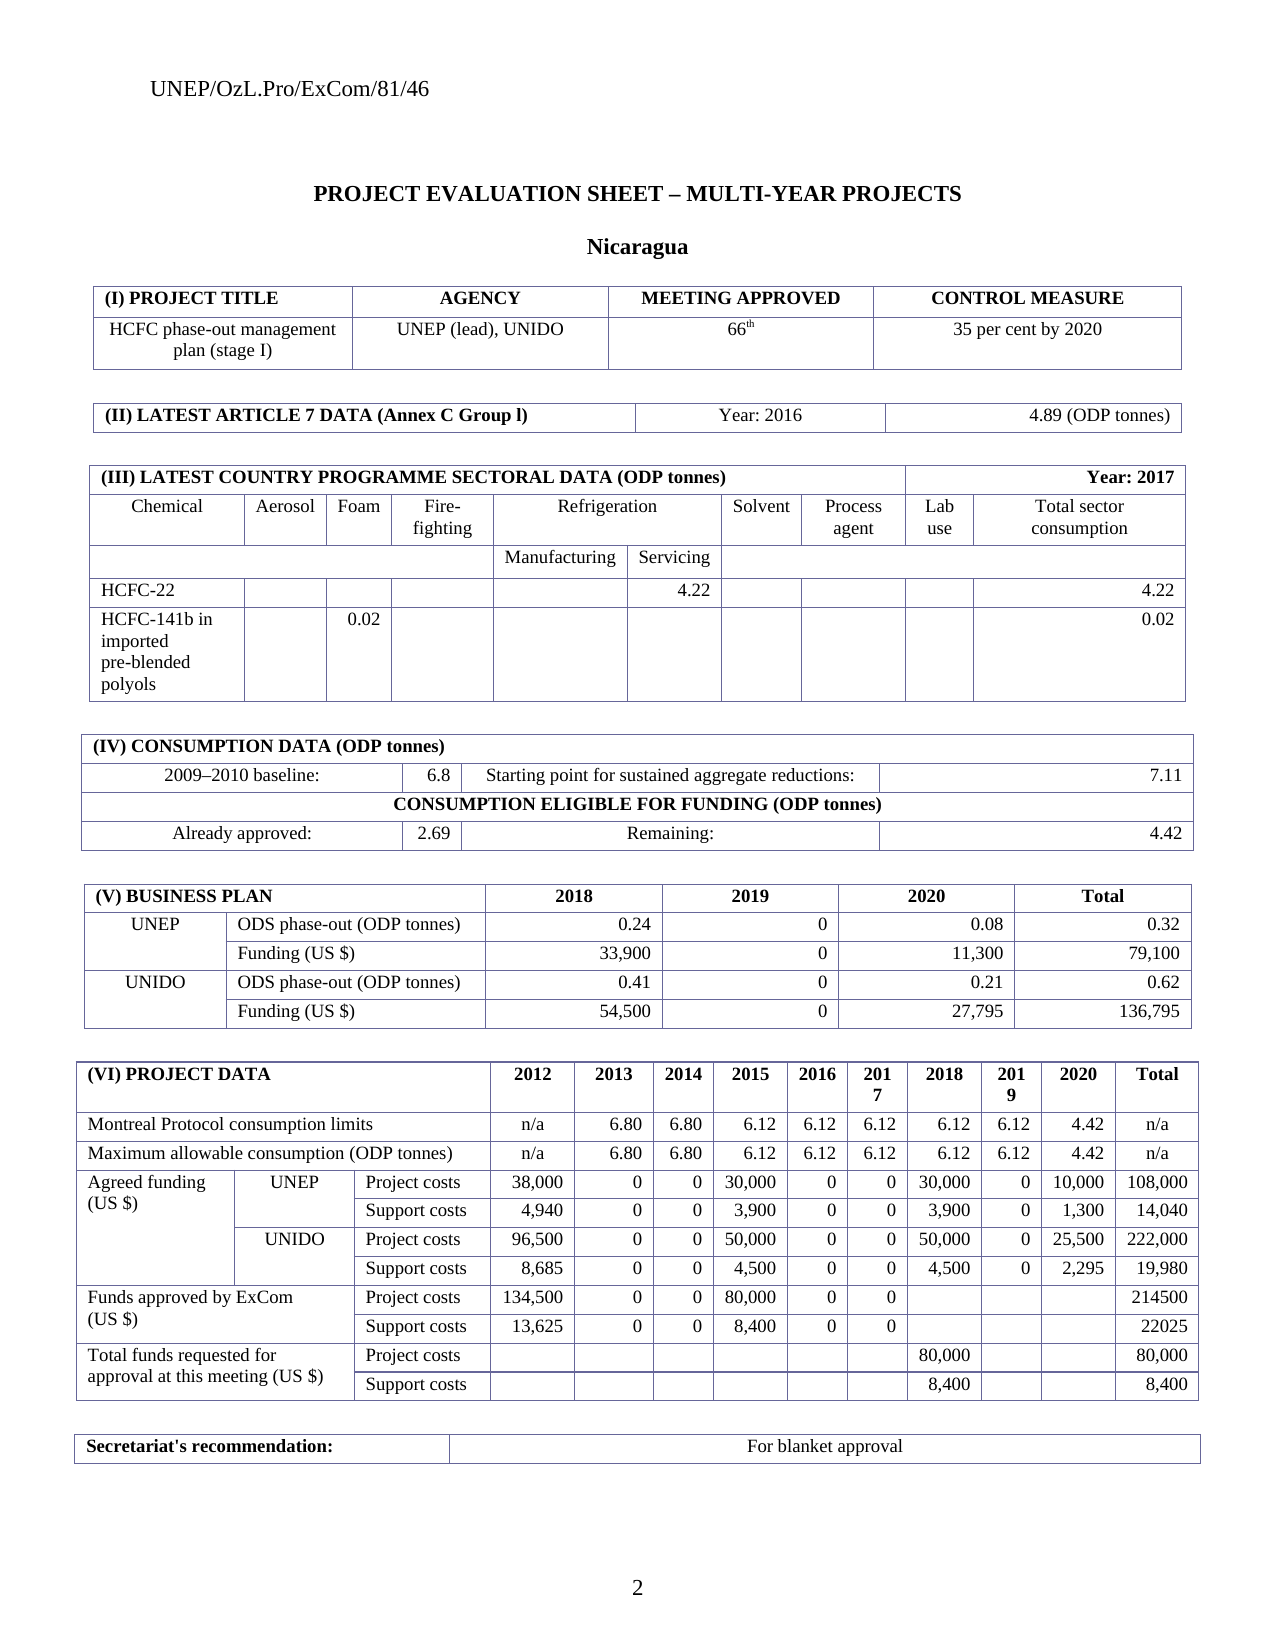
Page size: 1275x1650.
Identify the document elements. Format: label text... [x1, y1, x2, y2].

table_cell 0 [575, 1199, 653, 1227]
table_cell CONSUMPTION ELIGIBLE FOR FUNDING (ODP tonnes) [82, 793, 1193, 821]
table_cell 6.80 [654, 1113, 713, 1141]
table_cell UNIDO [85, 971, 226, 1028]
table_cell [788, 1373, 847, 1400]
table_cell [90, 546, 493, 578]
table_header Year: 2016 [636, 404, 885, 432]
table_cell 0.32 [1015, 913, 1191, 941]
table_header (II) LATEST ARTICLE 7 DATA (Annex C Group l) [94, 404, 635, 432]
table_cell UNEP (lead), UNIDO [353, 318, 608, 369]
table_cell Refrigeration [494, 495, 721, 545]
table_cell [722, 579, 801, 607]
table_cell 0 [848, 1315, 907, 1343]
table_cell [908, 1286, 981, 1314]
table_cell 30,000 [908, 1171, 981, 1198]
table_cell Lab use [906, 495, 973, 545]
table_cell Solvent [722, 495, 801, 545]
table_cell [1042, 1315, 1115, 1343]
table_cell 79,100 [1015, 942, 1191, 970]
table_cell 30,000 [714, 1171, 787, 1198]
table_header Year: 2017 [906, 466, 1185, 494]
table_cell HCFC-22 [90, 579, 244, 607]
table_cell Project costs [355, 1344, 490, 1371]
table_cell 0 [848, 1171, 907, 1198]
table_cell [494, 579, 627, 607]
table_cell Maximum allowable consumption (ODP tonnes) [77, 1142, 490, 1169]
table_header (III) LATEST COUNTRY PROGRAMME SECTORAL DATA (ODP tonnes) [90, 466, 905, 494]
table_cell 0 [848, 1257, 907, 1285]
table_cell Aerosol [245, 495, 326, 545]
table_cell 0 [788, 1171, 847, 1198]
table_cell 27,795 [839, 1000, 1014, 1028]
table_cell 134,500 [491, 1286, 574, 1314]
table_cell Total sector consumption [974, 495, 1185, 545]
table_cell 6.12 [848, 1142, 907, 1169]
table_cell Funding (US $) [227, 942, 485, 970]
table_cell 6.12 [982, 1142, 1041, 1169]
text PROJECT EVALUATION SHEET – MULTI-YEAR PROJECTS [150, 180, 1125, 207]
table_cell [982, 1373, 1041, 1400]
table_cell 0 [654, 1171, 713, 1198]
table_cell 0 [575, 1315, 653, 1343]
table_cell n/a [1116, 1113, 1198, 1141]
table_cell 6.12 [714, 1142, 787, 1169]
table_cell 66th [609, 318, 873, 369]
table_cell 222,000 [1116, 1228, 1198, 1256]
table_header 2019 [663, 885, 838, 912]
table_cell 50,000 [908, 1228, 981, 1256]
table_cell 50,000 [714, 1228, 787, 1256]
table_cell Funding (US $) [227, 1000, 485, 1028]
table_cell UNEP [85, 913, 226, 970]
table_cell 14,040 [1116, 1199, 1198, 1227]
table_header (I) PROJECT TITLE [94, 287, 352, 317]
table_cell Servicing [628, 546, 721, 578]
table_cell [982, 1286, 1041, 1314]
table_cell [722, 546, 1185, 578]
table_cell [654, 1373, 713, 1400]
table_cell 8,400 [1116, 1373, 1198, 1400]
table_cell 4,940 [491, 1199, 574, 1227]
text Nicaragua [150, 233, 1125, 259]
table_header (VI) PROJECT DATA [77, 1063, 490, 1112]
table_cell 2.69 [403, 822, 461, 850]
table_cell 0 [788, 1315, 847, 1343]
table_cell Process agent [802, 495, 905, 545]
table_header MEETING APPROVED [609, 287, 873, 317]
table_cell 0 [848, 1228, 907, 1256]
table_cell 0 [575, 1171, 653, 1198]
table_cell Project costs [355, 1171, 490, 1198]
table_cell 0 [788, 1199, 847, 1227]
table_cell 0 [848, 1286, 907, 1314]
table_header 4.89 (ODP tonnes) [886, 404, 1181, 432]
table_cell Support costs [355, 1373, 490, 1400]
table_cell 8,685 [491, 1257, 574, 1285]
table_header Total [1116, 1063, 1198, 1112]
table_cell 4,500 [908, 1257, 981, 1285]
table_cell [392, 608, 493, 701]
table_cell [1042, 1344, 1115, 1371]
table_cell Project costs [355, 1228, 490, 1256]
table_cell n/a [1116, 1142, 1198, 1169]
table_cell [906, 579, 973, 607]
table_cell Remaining: [462, 822, 879, 850]
table_cell 0 [663, 1000, 838, 1028]
table_cell 8,400 [908, 1373, 981, 1400]
table_header 2018 [486, 885, 662, 912]
table_cell 0.02 [327, 608, 391, 701]
table_cell Agreed funding (US $) [77, 1171, 234, 1285]
table_cell Funds approved by ExCom (US $) [77, 1286, 354, 1343]
table_cell 2,295 [1042, 1257, 1115, 1285]
table_cell 0 [663, 913, 838, 941]
table_cell 0 [982, 1228, 1041, 1256]
table_cell 0 [654, 1286, 713, 1314]
table_cell [327, 579, 391, 607]
table_cell Starting point for sustained aggregate reductions: [462, 764, 879, 792]
table_cell 35 per cent by 2020 [874, 318, 1181, 369]
table_cell Support costs [355, 1315, 490, 1343]
table_cell 1,300 [1042, 1199, 1115, 1227]
table_cell 6.12 [908, 1113, 981, 1141]
table_cell 0 [654, 1228, 713, 1256]
table_cell 0 [654, 1257, 713, 1285]
table_cell Support costs [355, 1199, 490, 1227]
table_header 2016 [788, 1063, 847, 1112]
table_cell Chemical [90, 495, 244, 545]
table_cell 0 [575, 1286, 653, 1314]
table_header AGENCY [353, 287, 608, 317]
table_cell 80,000 [714, 1286, 787, 1314]
table_cell 108,000 [1116, 1171, 1198, 1198]
table_cell 8,400 [714, 1315, 787, 1343]
table_header 2020 [1042, 1063, 1115, 1112]
table_cell 6.12 [788, 1113, 847, 1141]
table_header (V) BUSINESS PLAN [85, 885, 485, 912]
table_cell n/a [491, 1113, 574, 1141]
table_cell 0 [848, 1199, 907, 1227]
table_cell 136,795 [1015, 1000, 1191, 1028]
table_cell [722, 608, 801, 701]
table_cell Montreal Protocol consumption limits [77, 1113, 490, 1141]
table_cell [982, 1315, 1041, 1343]
table_cell ODS phase-out (ODP tonnes) [227, 913, 485, 941]
table_header 2015 [714, 1063, 787, 1112]
table_cell Foam [327, 495, 391, 545]
table_cell UNEP [235, 1171, 354, 1227]
table_cell [906, 608, 973, 701]
table_cell 4.22 [628, 579, 721, 607]
table_header 2012 [491, 1063, 574, 1112]
table_header Secretariat's recommendation: [75, 1435, 449, 1463]
table_cell [245, 579, 326, 607]
table_cell Manufacturing [494, 546, 627, 578]
table_cell 54,500 [486, 1000, 662, 1028]
table_cell 2009–2010 baseline: [82, 764, 402, 792]
table_cell [392, 579, 493, 607]
table_cell [654, 1344, 713, 1371]
table_cell 80,000 [908, 1344, 981, 1371]
table_cell n/a [491, 1142, 574, 1169]
table_cell 80,000 [1116, 1344, 1198, 1371]
table_cell 0 [663, 971, 838, 999]
table_cell 0.21 [839, 971, 1014, 999]
table_cell 0 [982, 1257, 1041, 1285]
table_cell 0 [788, 1286, 847, 1314]
table_cell [491, 1344, 574, 1371]
table_cell 3,900 [908, 1199, 981, 1227]
table_cell Support costs [355, 1257, 490, 1285]
table_cell 13,625 [491, 1315, 574, 1343]
table_cell [1042, 1373, 1115, 1400]
table_cell [908, 1315, 981, 1343]
table_cell 11,300 [839, 942, 1014, 970]
table_cell [1042, 1286, 1115, 1314]
table_header 2017 [848, 1063, 907, 1112]
table_cell UNIDO [235, 1228, 354, 1285]
table_cell 6.12 [848, 1113, 907, 1141]
table_cell 6.12 [908, 1142, 981, 1169]
table_cell Project costs [355, 1286, 490, 1314]
table_header 2018 [908, 1063, 981, 1112]
table_cell 33,900 [486, 942, 662, 970]
table_cell [802, 579, 905, 607]
table_cell Fire-fighting [392, 495, 493, 545]
table_cell 6.12 [982, 1113, 1041, 1141]
table_cell 0 [575, 1257, 653, 1285]
table_cell 19,980 [1116, 1257, 1198, 1285]
table_cell 0.24 [486, 913, 662, 941]
table_header Total [1015, 885, 1191, 912]
table_cell 6.12 [788, 1142, 847, 1169]
table_cell 4.42 [1042, 1142, 1115, 1169]
table_header CONTROL MEASURE [874, 287, 1181, 317]
table_header 2020 [839, 885, 1014, 912]
table_cell [848, 1344, 907, 1371]
table_cell [494, 608, 627, 701]
table_cell 96,500 [491, 1228, 574, 1256]
table_cell 4.42 [1042, 1113, 1115, 1141]
table_cell 7.11 [880, 764, 1193, 792]
table_cell 6.80 [654, 1142, 713, 1169]
table_cell 0 [654, 1199, 713, 1227]
table_cell [575, 1344, 653, 1371]
table_header 2013 [575, 1063, 653, 1112]
table_cell HCFC-141b in imported pre-blended polyols [90, 608, 244, 701]
table_cell 0 [663, 942, 838, 970]
table_cell 0 [788, 1257, 847, 1285]
table_cell [575, 1373, 653, 1400]
table_cell 0.08 [839, 913, 1014, 941]
table_cell 6.12 [714, 1113, 787, 1141]
table_cell 0 [982, 1171, 1041, 1198]
table_cell 0 [982, 1199, 1041, 1227]
table_cell 10,000 [1042, 1171, 1115, 1198]
table_cell 0.62 [1015, 971, 1191, 999]
table_cell [848, 1373, 907, 1400]
table_cell HCFC phase-out management plan (stage I) [94, 318, 352, 369]
table_cell 0 [788, 1228, 847, 1256]
table_cell [628, 608, 721, 701]
table_cell [982, 1344, 1041, 1371]
table_header For blanket approval [450, 1435, 1200, 1463]
table_header 2014 [654, 1063, 713, 1112]
table_cell 0.41 [486, 971, 662, 999]
table_cell [245, 608, 326, 701]
table_cell 0 [575, 1228, 653, 1256]
table_cell 22,025 [1116, 1315, 1198, 1343]
table_cell 6.80 [575, 1113, 653, 1141]
table_cell 4.22 [974, 579, 1185, 607]
table_cell 0.02 [974, 608, 1185, 701]
table_cell 3,900 [714, 1199, 787, 1227]
table_cell Already approved: [82, 822, 402, 850]
table_header (IV) CONSUMPTION DATA (ODP tonnes) [82, 735, 1193, 763]
table_cell ODS phase-out (ODP tonnes) [227, 971, 485, 999]
table_cell 6.8 [403, 764, 461, 792]
table_cell 0 [654, 1315, 713, 1343]
table_cell 4.42 [880, 822, 1193, 850]
table_cell 214,500 [1116, 1286, 1198, 1314]
table_header 2019 [982, 1063, 1041, 1112]
table_cell [714, 1344, 787, 1371]
table_cell [714, 1373, 787, 1400]
table_cell 38,000 [491, 1171, 574, 1198]
table_cell [788, 1344, 847, 1371]
table_cell [491, 1373, 574, 1400]
table_cell Total funds requested for approval at this meeting (US $) [77, 1344, 354, 1400]
table_cell 25,500 [1042, 1228, 1115, 1256]
table_cell 6.80 [575, 1142, 653, 1169]
table_cell [802, 608, 905, 701]
table_cell 4,500 [714, 1257, 787, 1285]
